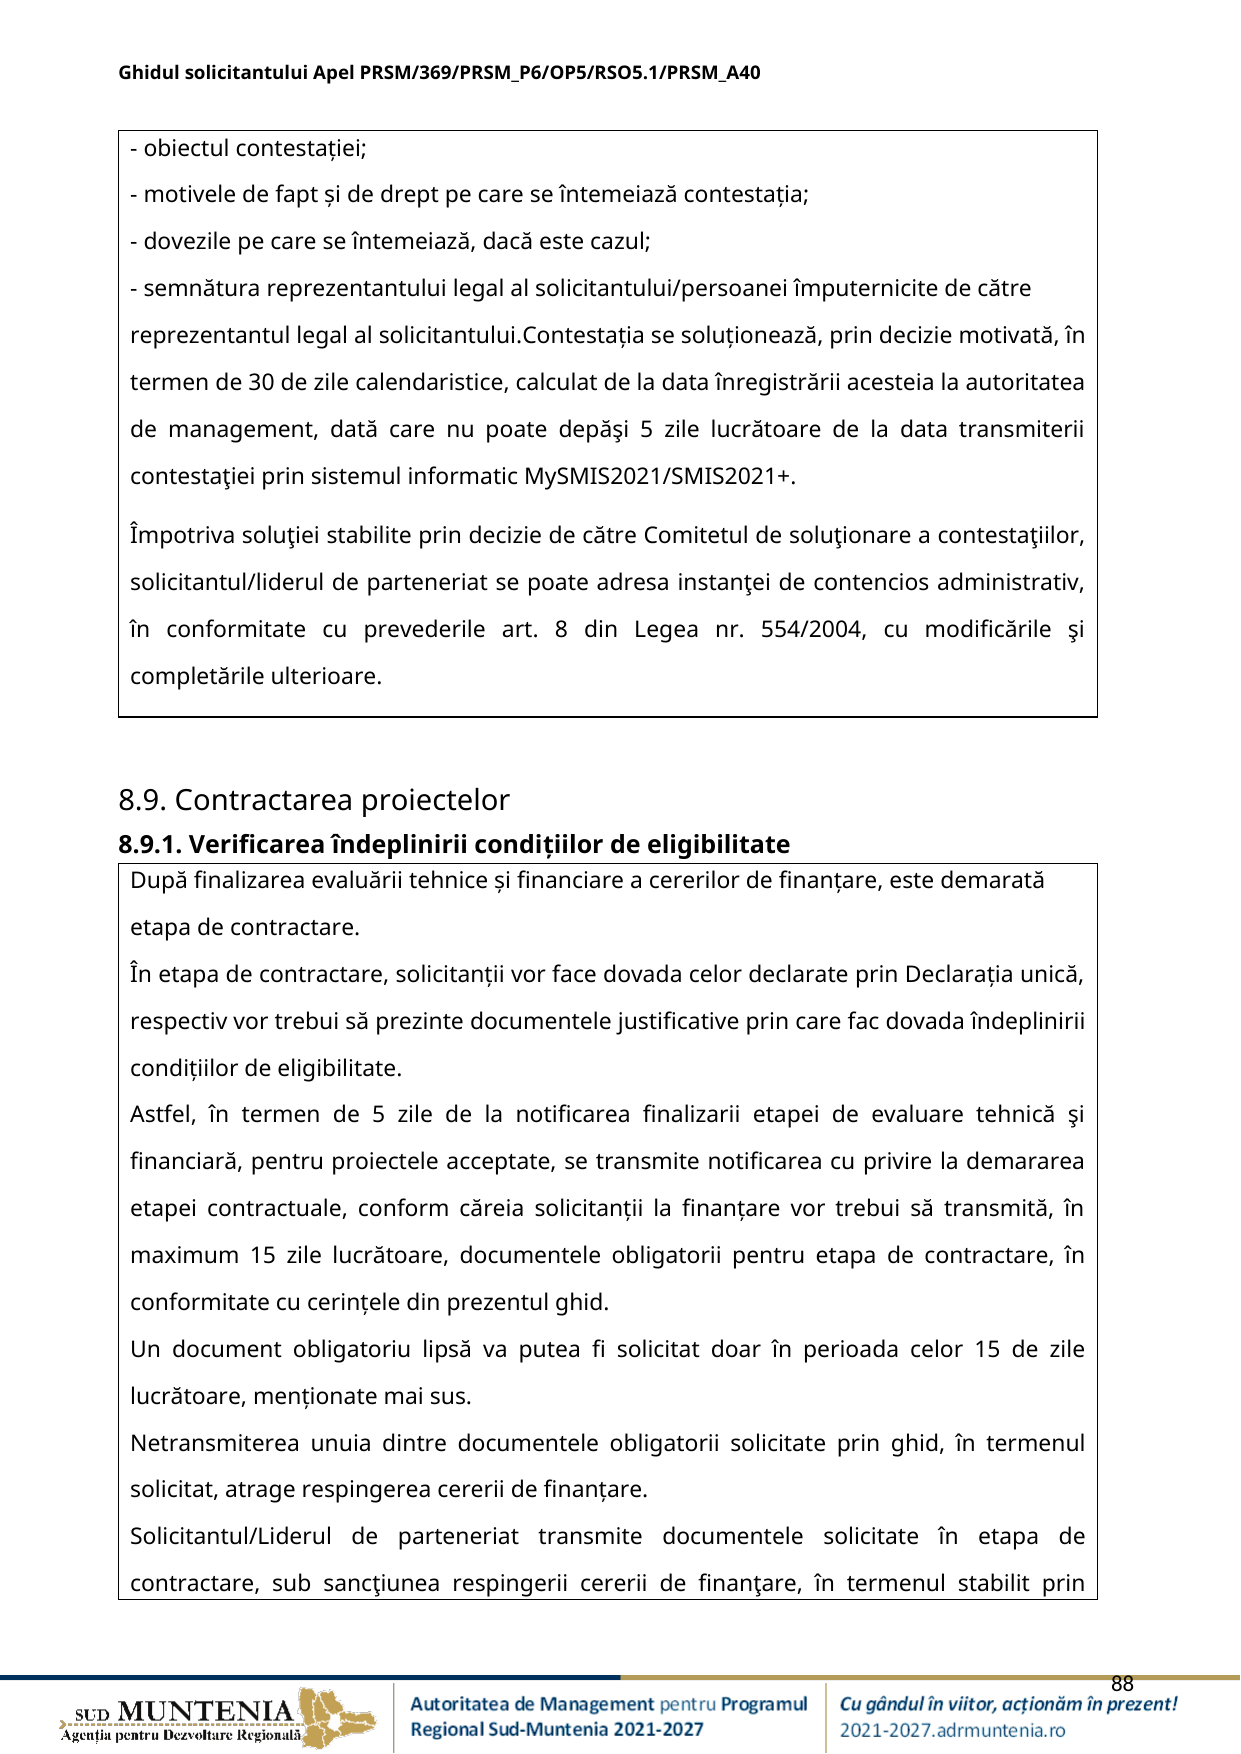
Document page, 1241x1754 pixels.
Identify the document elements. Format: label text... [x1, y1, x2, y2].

subtitle 8.9. Contractarea proiectelor [118, 779, 1134, 819]
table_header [119, 864, 1097, 1598]
picture [0, 1675, 1241, 1754]
subtitle 8.9.1. Verificarea îndeplinirii condițiilor de eligibilitate [118, 826, 1134, 860]
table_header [119, 131, 1097, 716]
